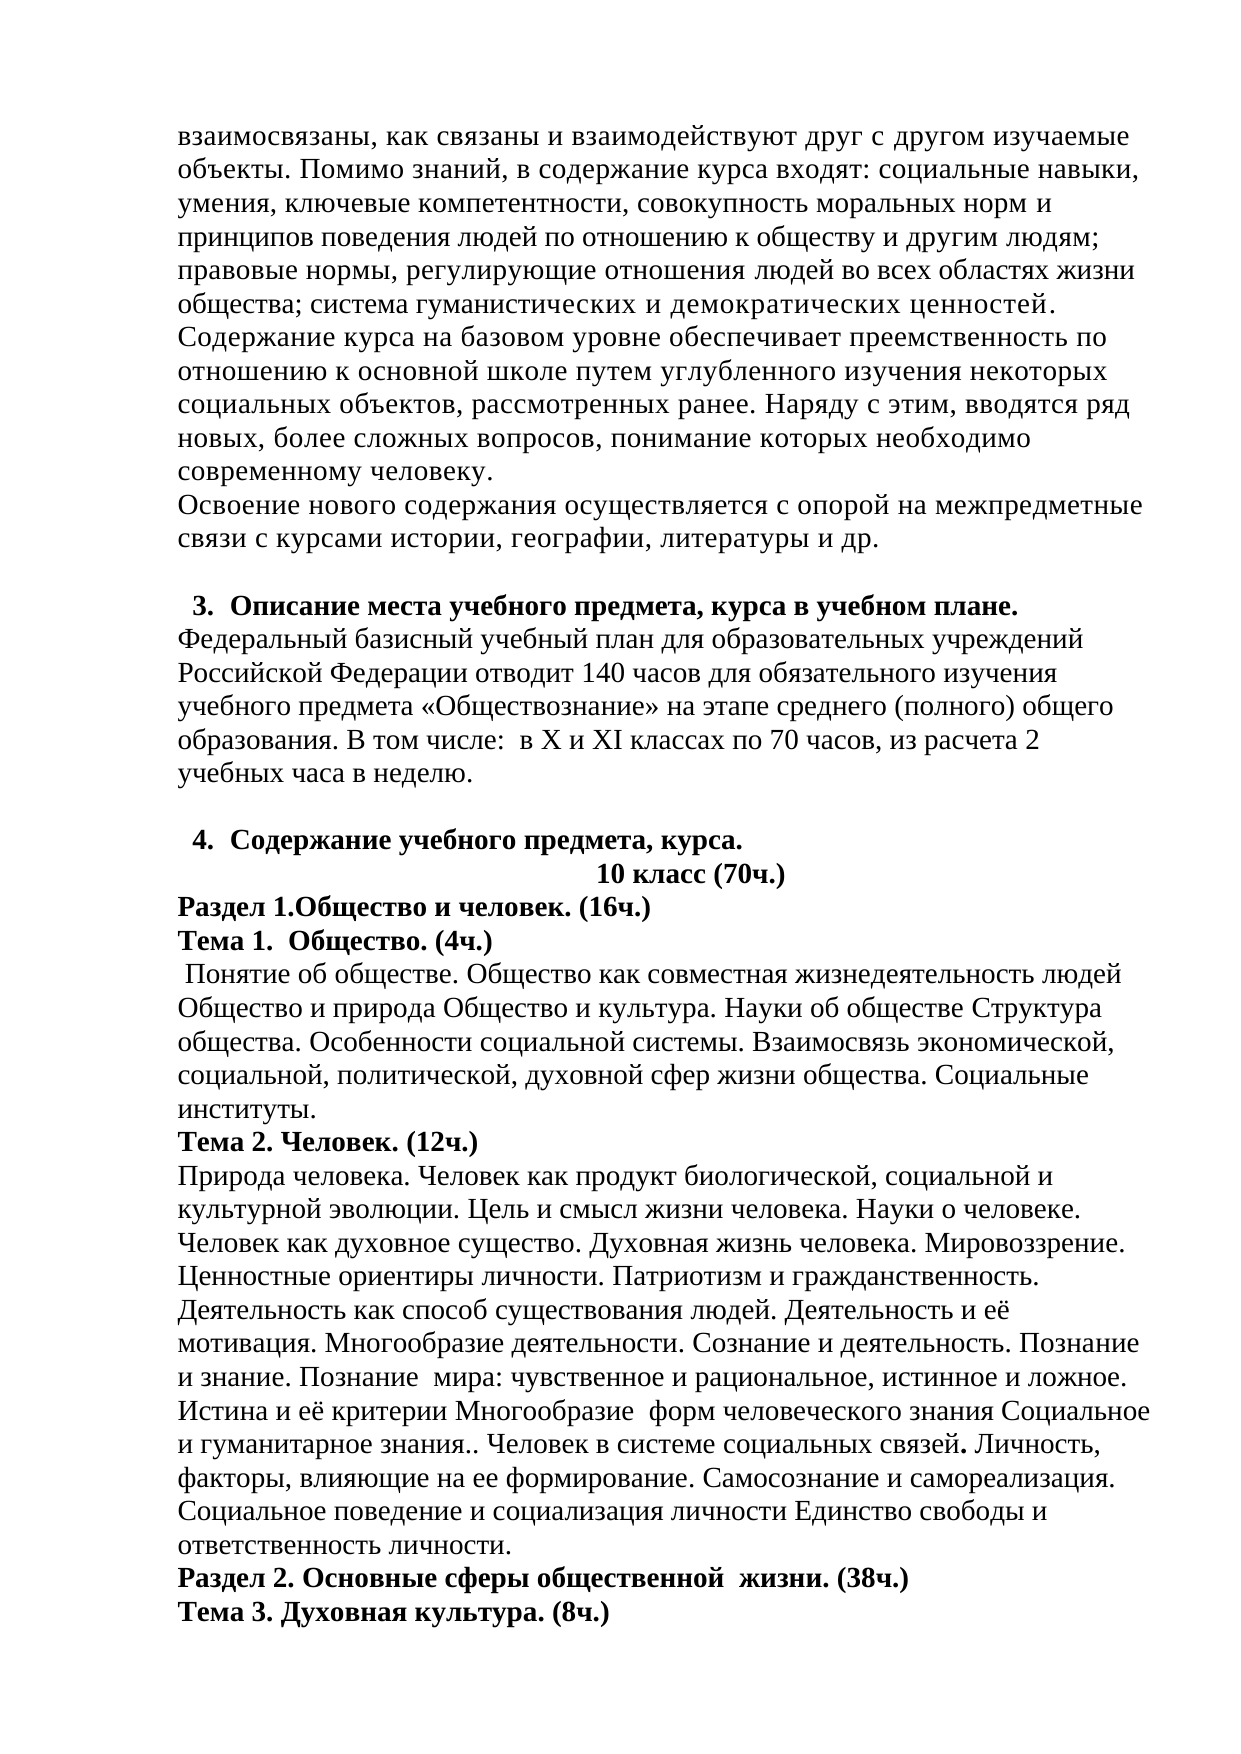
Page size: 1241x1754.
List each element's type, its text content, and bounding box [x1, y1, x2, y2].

text Тема 2. Человек. (12ч.) [177, 1124, 1152, 1158]
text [177, 118, 1152, 319]
text Тема 1. Общество. (4ч.) [177, 923, 1152, 957]
list 10 класс (70ч.) [229, 856, 1152, 889]
text Освоение нового содержания осуществляется с опорой на межпредметные связи с курсами истории, географии, литературы и др. [177, 487, 1152, 554]
text Понятие об обществе. Общество как совместная жизнедеятельность людей Общество и природа Общество и культура. Науки об обществе Структура общества. Особенности социальной системы. Взаимосвязь экономической, социальной, политической, духовной сфер жизни общества. Социальные институты. [177, 957, 1152, 1124]
text Федеральный базисный учебный план для образовательных учреждений Российской Федерации отводит 140 часов для обязательного изучения учебного предмета «Обществознание» на этапе среднего (полного) общего образования. В том числе: в X и XI классах по 70 часов, из расчета 2 учебных часа в неделю. [177, 621, 1152, 789]
text Раздел 2. Основные сферы общественной жизни. (38ч.) [177, 1560, 1152, 1594]
list Содержание учебного предмета, курса. [192, 822, 1152, 856]
text Раздел 1.Общество и человек. (16ч.) [177, 889, 1152, 923]
text Природа человека. Человек как продукт биологической, социальной и культурной эволюции. Цель и смысл жизни человека. Науки о человеке. Человек как духовное существо. Духовная жизнь человека. Мировоззрение. Ценностные ориентиры личности. Патриотизм и гражданственность. Деятельность как способ существования людей. Деятельность и её мотивация. Многообразие деятельности. Сознание и деятельность. Познание и знание. Познание мира: чувственное и рациональное, истинное и ложное. Истина и её критерии Многообразие форм человеческого знания Социальное и гуманитарное знания.. Человек в системе социальных связей. Личность, факторы, влияющие на ее формирование. Самосознание и самореализация. Социальное поведение и социализация личности Единство свободы и ответственность личности. [177, 1158, 1152, 1560]
list Описание места учебного предмета, курса в учебном плане. [192, 588, 1152, 621]
text Содержание курса на базовом уровне обеспечивает преемственность по отношению к основной школе путем углубленного изучения некоторых социальных объектов, рассмотренных ранее. Наряду с этим, вводятся ряд новых, более сложных вопросов, понимание которых необходимо современному человеку. [177, 319, 1152, 487]
text Тема 3. Духовная культура. (8ч.) [177, 1594, 1152, 1627]
